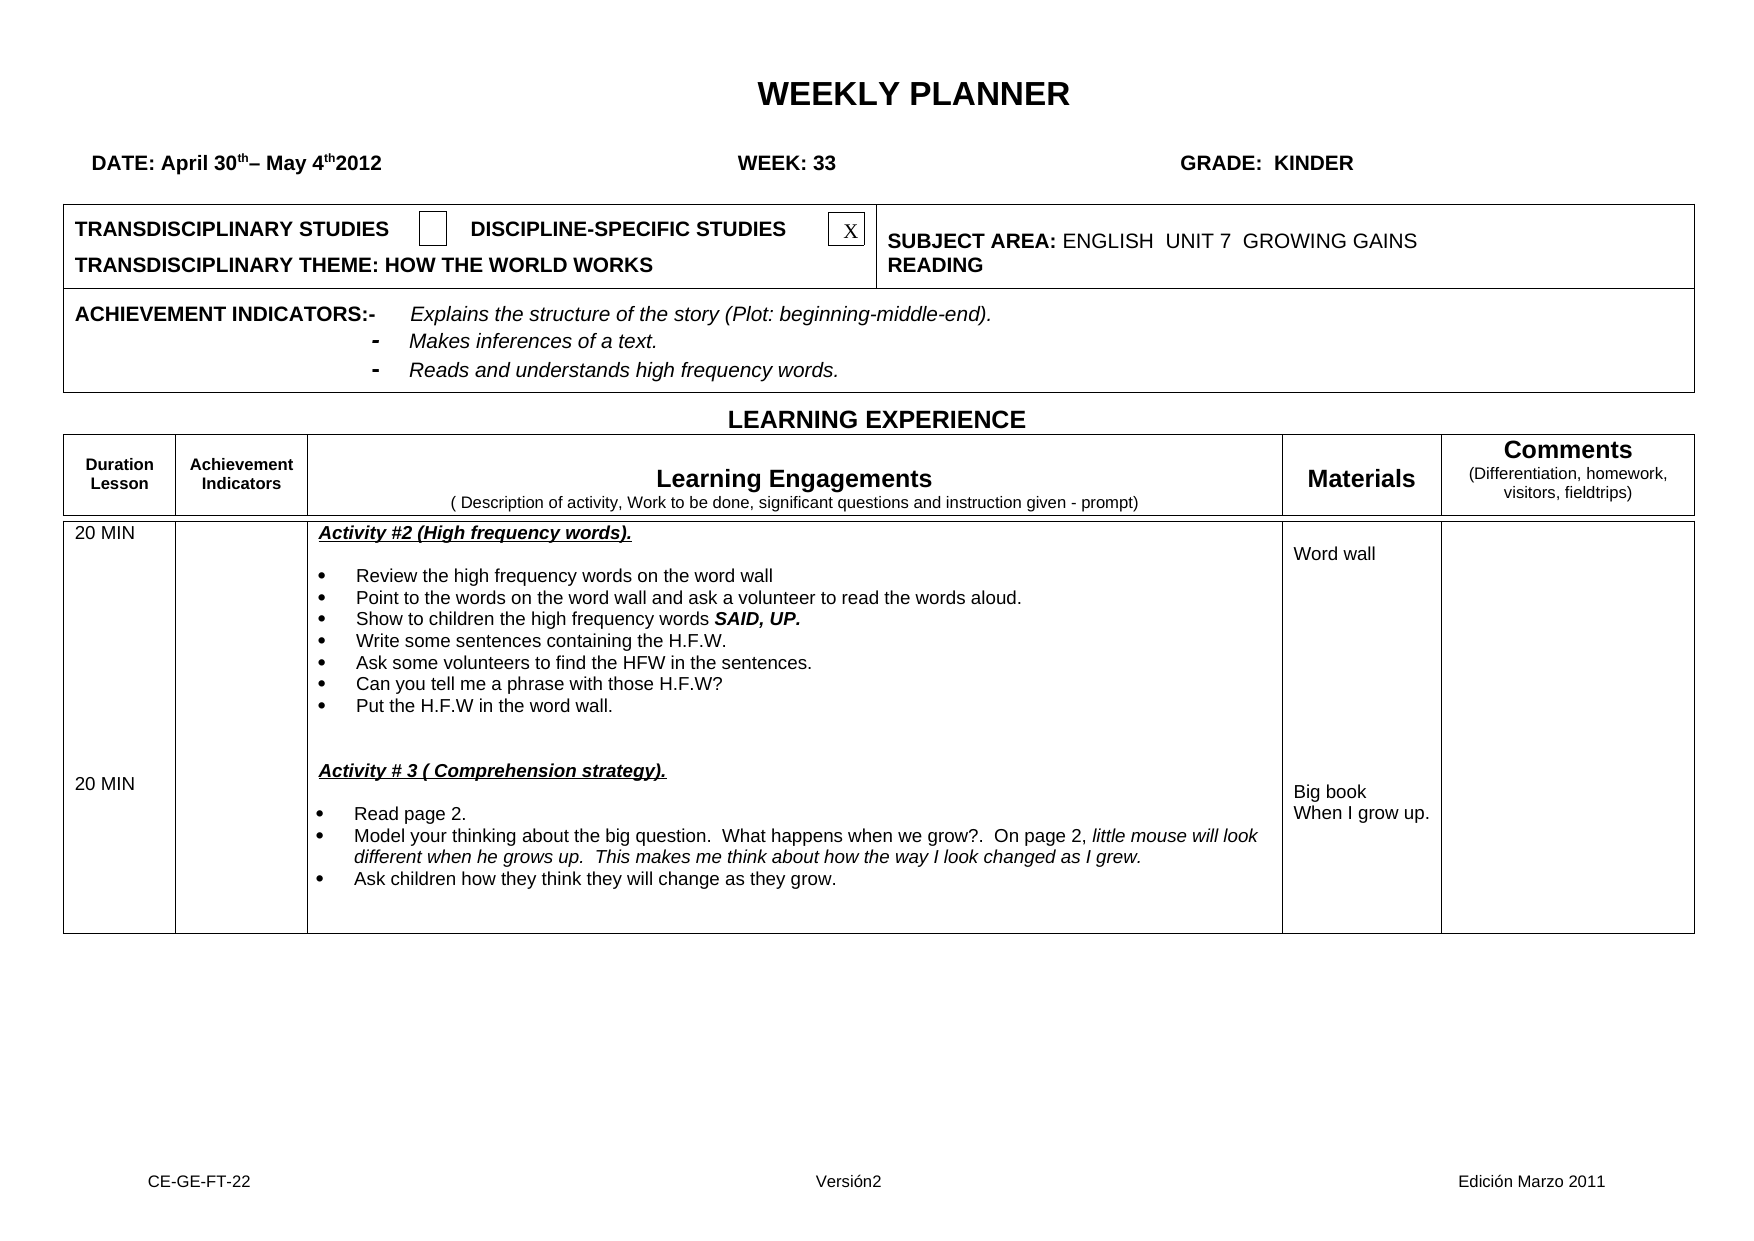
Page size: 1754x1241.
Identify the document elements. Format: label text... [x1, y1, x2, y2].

table_header Paper Colors Pencil Phonics song chart 28 Phonics audio CD. CD Player Word wall Big book When I grow up. [1283, 522, 1441, 932]
table_header [1442, 522, 1694, 932]
table_header 20 MIN 20 MIN 20 MIN [64, 522, 175, 932]
table_header [176, 522, 307, 932]
table_header Activity #1 (Phonemic awareness and phonics /Ks/) Fabio(10 min.) Play “stop” with drawings instead of words. Classroom teacher (10 Min). Explain to children that the letters have sounds and that today they will learn about the letter Xx and its sound /ks/. Model the sound. Display phonics song chart 28 and read the song aloud as you point to examples. PlayXxon the phonics audio CD and have children sing along. Give some examples of words with the letter Xx which stands for the sound /ks/. Fox Six Mix Box Text Fix Wax Tax Taxi Relax Encourage children to repeat those words with you. Ask children if they know more words that begin with the letter Xxand its sound /ks/. Activity #2 (High frequency words). Review the high frequency words on the word wall Point to the words on the word wall and ask a volunteer to read the words aloud. Show to children the high frequency words SAID, UP. Write some sentences containing the H.F.W. Ask some volunteers to find the HFW in the sentences. Can you tell me a phrase with those H.F.W? Put the H.F.W in the word wall. Activity # 3 ( Comprehension strategy). Read page 2. Model your thinking about the big question. What happens when we grow?. On page 2, little mouse will look different when he grows up. This makes me think about how the way I look changed as I grew. Ask children how they think they will change as they grow. [308, 522, 1282, 932]
